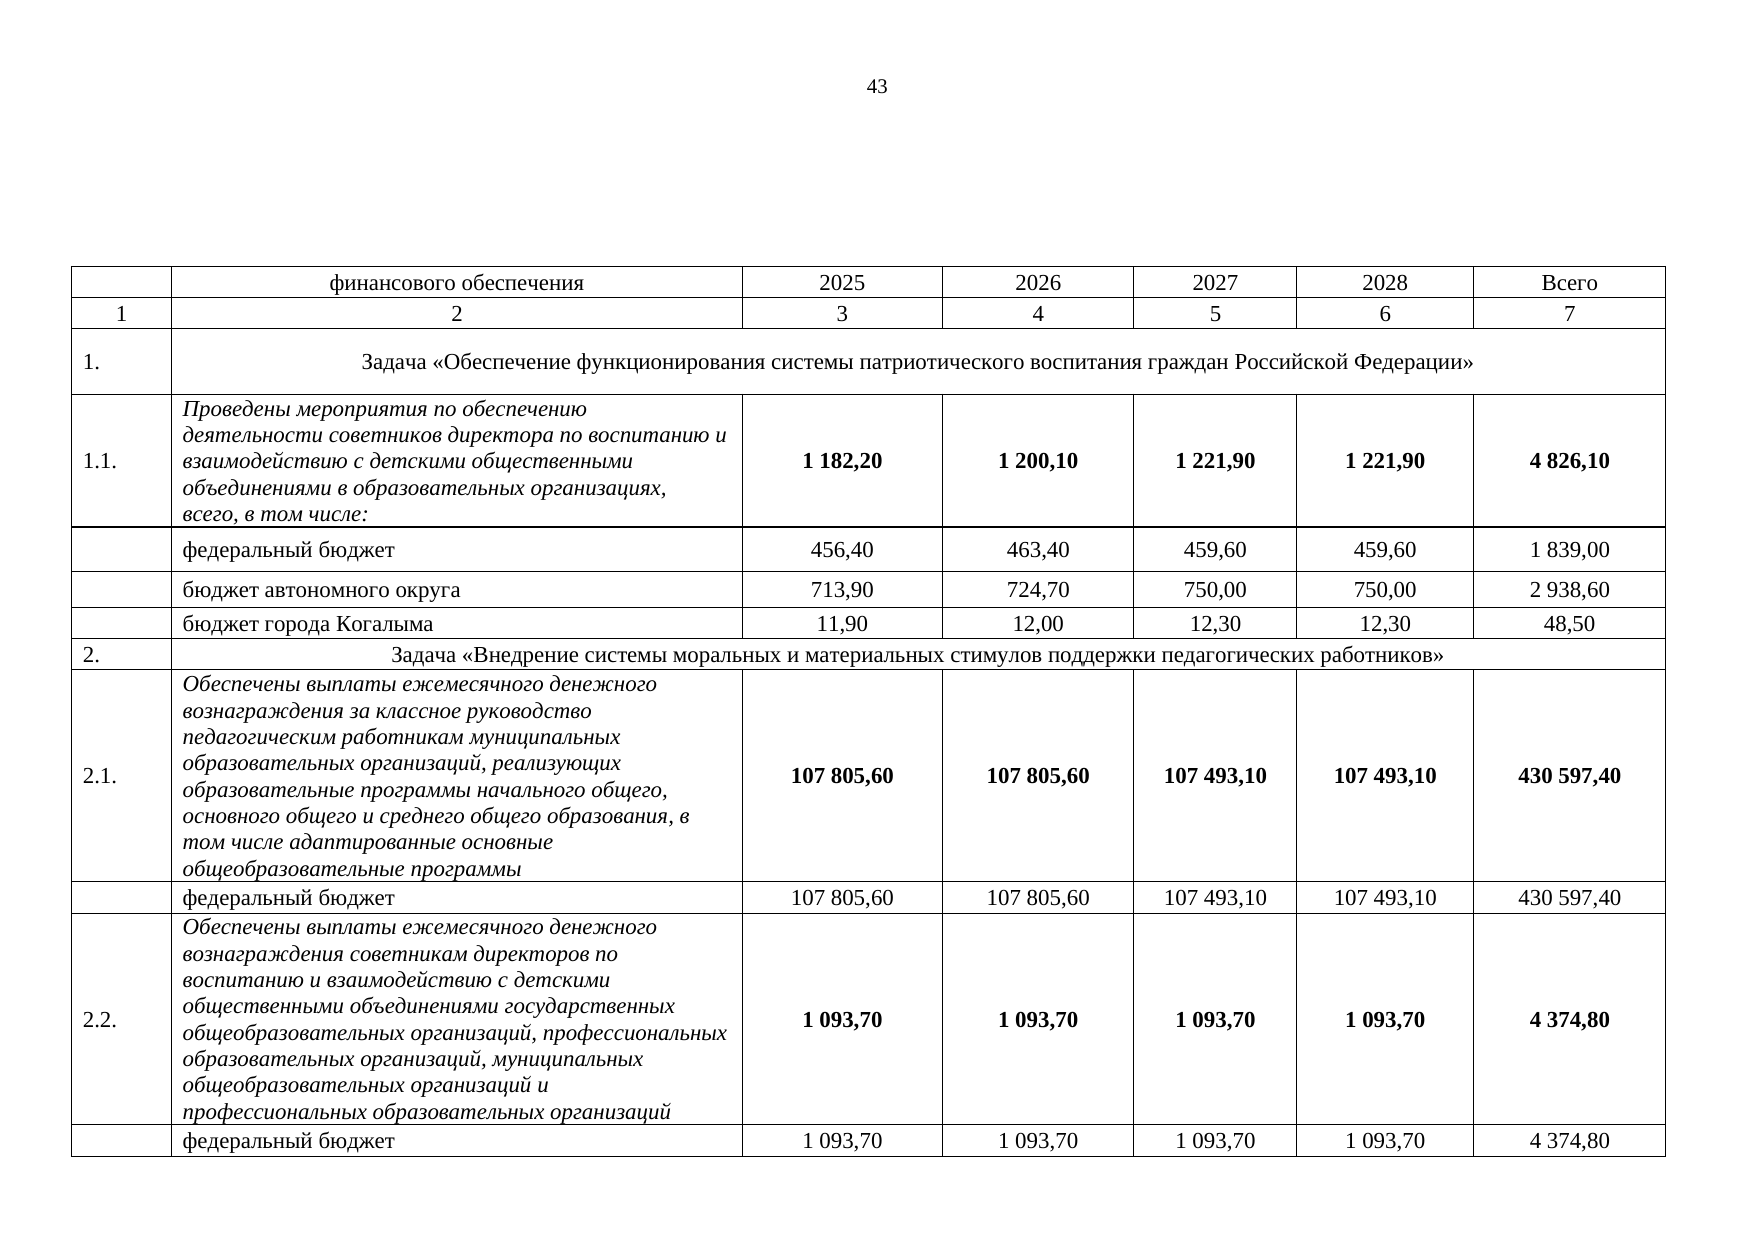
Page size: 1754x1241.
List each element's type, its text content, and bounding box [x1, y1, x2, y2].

table_cell 48,50 [1474, 608, 1665, 638]
table_cell 1 [72, 298, 171, 328]
table_cell 107 805,60 [743, 670, 942, 881]
table_cell 430 597,40 [1474, 670, 1665, 881]
table_header № п/п [72, 267, 171, 297]
table_cell 1 093,70 [743, 914, 942, 1124]
table_cell 463,40 [943, 528, 1133, 571]
table_cell 2. [72, 639, 171, 669]
table_cell 1 093,70 [1297, 1125, 1473, 1156]
table_cell 1 839,00 [1474, 528, 1665, 571]
table_cell 1.1. [72, 395, 171, 526]
table_cell [72, 882, 171, 912]
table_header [172, 267, 742, 297]
table_cell 1 200,10 [943, 395, 1133, 526]
table_cell Проведены мероприятия по обеспечению деятельности советников директора по воспитанию и взаимодействию с детскими общественными объединениями в образовательных организациях, всего, в том числе: [172, 395, 742, 526]
table_cell 1 093,70 [943, 914, 1133, 1124]
table_cell 1. [72, 329, 171, 393]
table_cell 107 805,60 [943, 670, 1133, 881]
table_cell 2.1. [72, 670, 171, 881]
table_cell 107 805,60 [943, 882, 1133, 912]
table_cell 1 093,70 [943, 1125, 1133, 1156]
table_cell 107 493,10 [1134, 670, 1296, 881]
table_cell 7 [1474, 298, 1665, 328]
table_cell 2.2. [72, 914, 171, 1124]
table_cell Обеспечены выплаты ежемесячного денежного вознаграждения советникам директоров по воспитанию и взаимодействию с детскими общественными объединениями государственных общеобразовательных организаций, профессиональных образовательных организаций, муниципальных общеобразовательных организаций и профессиональных образовательных организаций [172, 914, 742, 1124]
table_cell федеральный бюджет [172, 1125, 742, 1156]
table_cell Всего [1474, 267, 1665, 297]
table_cell федеральный бюджет [172, 528, 742, 571]
table_cell Обеспечены выплаты ежемесячного денежного вознаграждения за классное руководство педагогическим работникам муниципальных образовательных организаций, реализующих образовательные программы начального общего, основного общего и среднего общего образования, в том числе адаптированные основные общеобразовательные программы [172, 670, 742, 881]
table_cell 1 221,90 [1134, 395, 1296, 526]
table_cell 724,70 [943, 572, 1133, 607]
table_cell 4 374,80 [1474, 914, 1665, 1124]
table_cell 713,90 [743, 572, 942, 607]
table_cell [72, 608, 171, 638]
table_cell 107 493,10 [1297, 882, 1473, 912]
table_cell Задача «Внедрение системы моральных и материальных стимулов поддержки педагогических работников» [172, 639, 1665, 669]
table_cell 1 093,70 [743, 1125, 942, 1156]
table_cell 3 [743, 298, 942, 328]
table_cell бюджет автономного округа [172, 572, 742, 607]
table_cell 1 093,70 [1134, 914, 1296, 1124]
table_cell [72, 1125, 171, 1156]
table_cell 456,40 [743, 528, 942, 571]
table_cell 750,00 [1134, 572, 1296, 607]
table_cell 2028 [1297, 267, 1473, 297]
table_cell Задача «Обеспечение функционирования системы патриотического воспитания граждан Российской Федерации» [172, 329, 1665, 393]
table_cell 12,30 [1134, 608, 1296, 638]
table_cell 2027 [1134, 267, 1296, 297]
table_cell бюджет города Когалыма [172, 608, 742, 638]
table_cell [72, 572, 171, 607]
table_cell 4 374,80 [1474, 1125, 1665, 1156]
table_cell [72, 528, 171, 571]
table_cell 430 597,40 [1474, 882, 1665, 912]
table_cell 107 805,60 [743, 882, 942, 912]
table_cell 107 493,10 [1134, 882, 1296, 912]
table_cell 4 826,10 [1474, 395, 1665, 526]
table_cell 11,90 [743, 608, 942, 638]
table_cell 2026 [943, 267, 1133, 297]
table_cell федеральный бюджет [172, 882, 742, 912]
table_cell 4 [943, 298, 1133, 328]
table_cell 12,30 [1297, 608, 1473, 638]
table_cell 6 [1297, 298, 1473, 328]
table_cell 2 938,60 [1474, 572, 1665, 607]
table_cell 2025 [743, 267, 942, 297]
table_cell 1 182,20 [743, 395, 942, 526]
table_cell 1 093,70 [1134, 1125, 1296, 1156]
table_cell 750,00 [1297, 572, 1473, 607]
table_cell 107 493,10 [1297, 670, 1473, 881]
table_cell 459,60 [1134, 528, 1296, 571]
table_cell 5 [1134, 298, 1296, 328]
table_cell 1 221,90 [1297, 395, 1473, 526]
table_cell 2 [172, 298, 742, 328]
table_cell 12,00 [943, 608, 1133, 638]
table_cell 1 093,70 [1297, 914, 1473, 1124]
table_cell 459,60 [1297, 528, 1473, 571]
